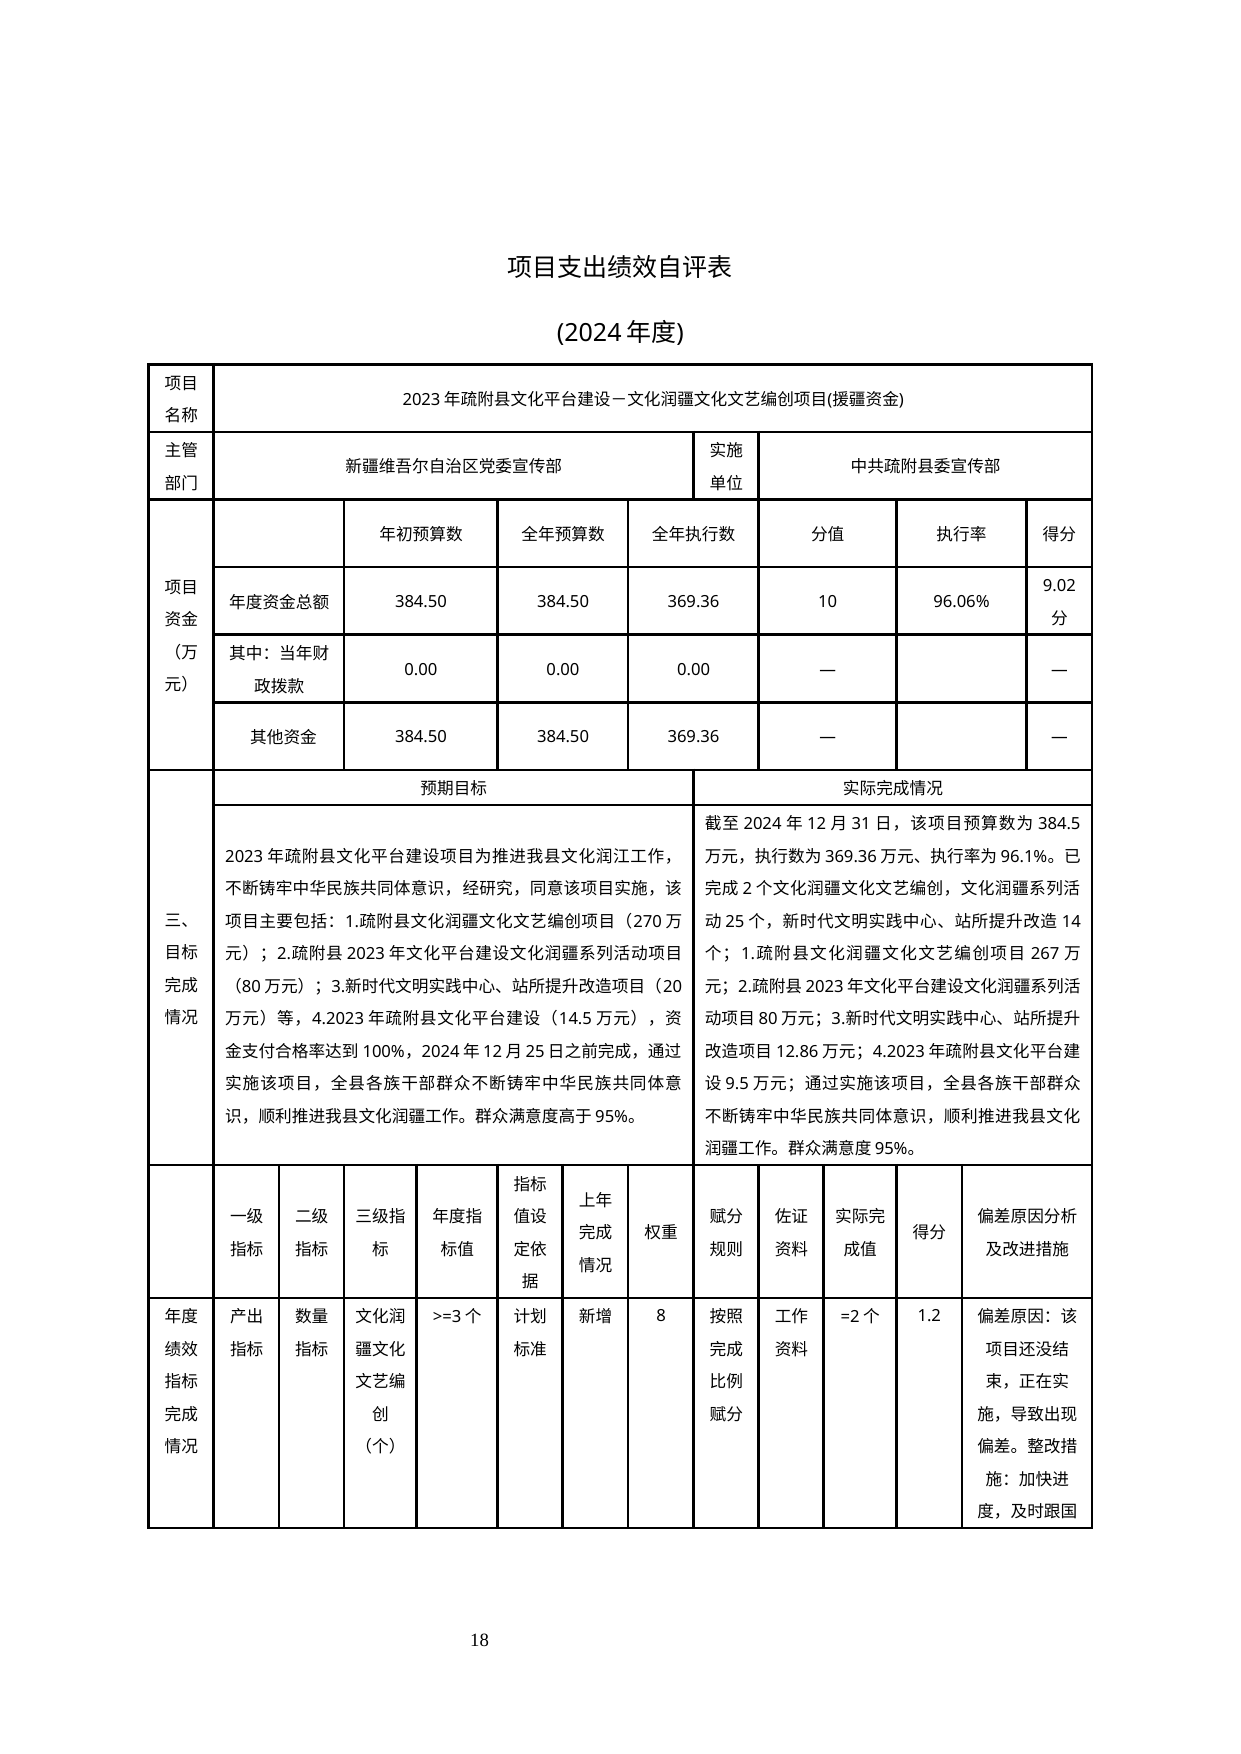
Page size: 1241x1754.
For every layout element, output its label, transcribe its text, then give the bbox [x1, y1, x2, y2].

table_cell 实际完成情况 [695, 771, 1091, 804]
table_cell 其他资金 [215, 704, 343, 768]
table_cell 369.36 [629, 568, 757, 633]
table_cell 佐证资料 [760, 1166, 822, 1296]
table_cell 得分 [1028, 501, 1091, 566]
table_cell 384.50 [499, 704, 627, 768]
table_cell 年度指标值 [418, 1166, 496, 1296]
table_cell 年初预算数 [345, 501, 496, 566]
table_cell 2023年疏附县文化平台建设－文化润疆文化文艺编创项目(援疆资金) [215, 366, 1091, 431]
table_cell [963, 1299, 1091, 1526]
table_cell 偏差原因分析及改进措施 [963, 1166, 1091, 1296]
table_cell 权重 [629, 1166, 692, 1296]
table_cell =2个 [825, 1299, 895, 1526]
table_cell 产出指标 [215, 1299, 278, 1526]
table_cell 384.50 [499, 568, 627, 633]
table_cell 项目资金 （万元） [150, 501, 212, 768]
table_cell 新疆维吾尔自治区党委宣传部 [215, 433, 692, 498]
table_cell 工作资料 [760, 1299, 822, 1526]
table_cell 实际完成值 [825, 1166, 895, 1296]
table_cell [150, 1166, 212, 1296]
table_cell — [760, 704, 895, 768]
table_cell — [1028, 636, 1091, 701]
table_cell >=3个 [418, 1299, 496, 1526]
table_cell 384.50 [345, 704, 496, 768]
table_cell (2024年度) [148, 298, 1092, 363]
table_cell 执行率 [898, 501, 1025, 566]
table_cell 三、目标完成情况 [150, 771, 212, 1164]
table_cell 三级指标 [345, 1166, 415, 1296]
table_cell 9.02分 [1028, 568, 1091, 633]
table_cell 0.00 [499, 636, 627, 701]
table_cell 一级指标 [215, 1166, 278, 1296]
table_cell 文化润疆文化文艺编创（个） [345, 1299, 415, 1526]
table_cell 分值 [760, 501, 895, 566]
table_cell [898, 636, 1025, 701]
table_cell 得分 [898, 1166, 961, 1296]
table_cell [898, 704, 1025, 768]
table_cell 新增 [564, 1299, 627, 1526]
table_cell 赋分规则 [695, 1166, 757, 1296]
table_cell — [760, 636, 895, 701]
table_cell — [1028, 704, 1091, 768]
table_cell 全年执行数 [629, 501, 757, 566]
table_cell 8 [629, 1299, 692, 1526]
table_cell 二级指标 [280, 1166, 343, 1296]
table_cell 其中：当年财政拨款 [215, 636, 343, 701]
table_cell 2023年疏附县文化平台建设项目为推进我县文化润江工作，不断铸牢中华民族共同体意识，经研究，同意该项目实施，该项目主要包括：1.疏附县文化润疆文化文艺编创项目（270万元）；2.疏附县2023年文化平台建设文化润疆系列活动项目（80万元）；3.新时代文明实践中心、站所提升改造项目（20万元）等，4.2023年疏附县文化平台建设（14.5万元），资金支付合格率达到100%，2024年12月25日之前完成，通过实施该项目，全县各族干部群众不断铸牢中华民族共同体意识，顺利推进我县文化润疆工作。群众满意度高于95%。 [215, 806, 692, 1164]
table_cell [215, 501, 343, 566]
table_cell 指标值设定依据 [499, 1166, 561, 1296]
table_cell 计划标准 [499, 1299, 561, 1526]
table_cell 369.36 [629, 704, 757, 768]
table_cell 0.00 [629, 636, 757, 701]
table_cell 1.2 [898, 1299, 961, 1526]
table_cell 实施单位 [695, 433, 757, 498]
table_cell 截至2024年12月31日，该项目预算数为384.5万元，执行数为369.36万元、执行率为96.1%。已完成2个文化润疆文化文艺编创，文化润疆系列活动25个，新时代文明实践中心、站所提升改造14个；1.疏附县文化润疆文化文艺编创项目267万元；2.疏附县2023年文化平台建设文化润疆系列活动项目80万元；3.新时代文明实践中心、站所提升改造项目12.86万元；4.2023年疏附县文化平台建设9.5万元；通过实施该项目，全县各族干部群众不断铸牢中华民族共同体意识，顺利推进我县文化润疆工作。群众满意度95%。 [695, 806, 1091, 1164]
table_cell 全年预算数 [499, 501, 627, 566]
table_cell 中共疏附县委宣传部 [760, 433, 1091, 498]
table_cell 年度绩效指标完成情况 [150, 1299, 212, 1526]
table_cell 年度资金总额 [215, 568, 343, 633]
table_cell 按照完成比例赋分 [695, 1299, 757, 1526]
table_cell 10 [760, 568, 895, 633]
table_cell 主管部门 [150, 433, 212, 498]
table_cell 项目名称 [150, 366, 212, 431]
table_cell 384.50 [345, 568, 496, 633]
table_cell 预期目标 [215, 771, 692, 804]
table_cell 数量指标 [280, 1299, 343, 1526]
table_cell 96.06% [898, 568, 1025, 633]
table_cell 0.00 [345, 636, 496, 701]
table_cell 上年完成情况 [564, 1166, 627, 1296]
table_header 项目支出绩效自评表 [148, 233, 1092, 298]
